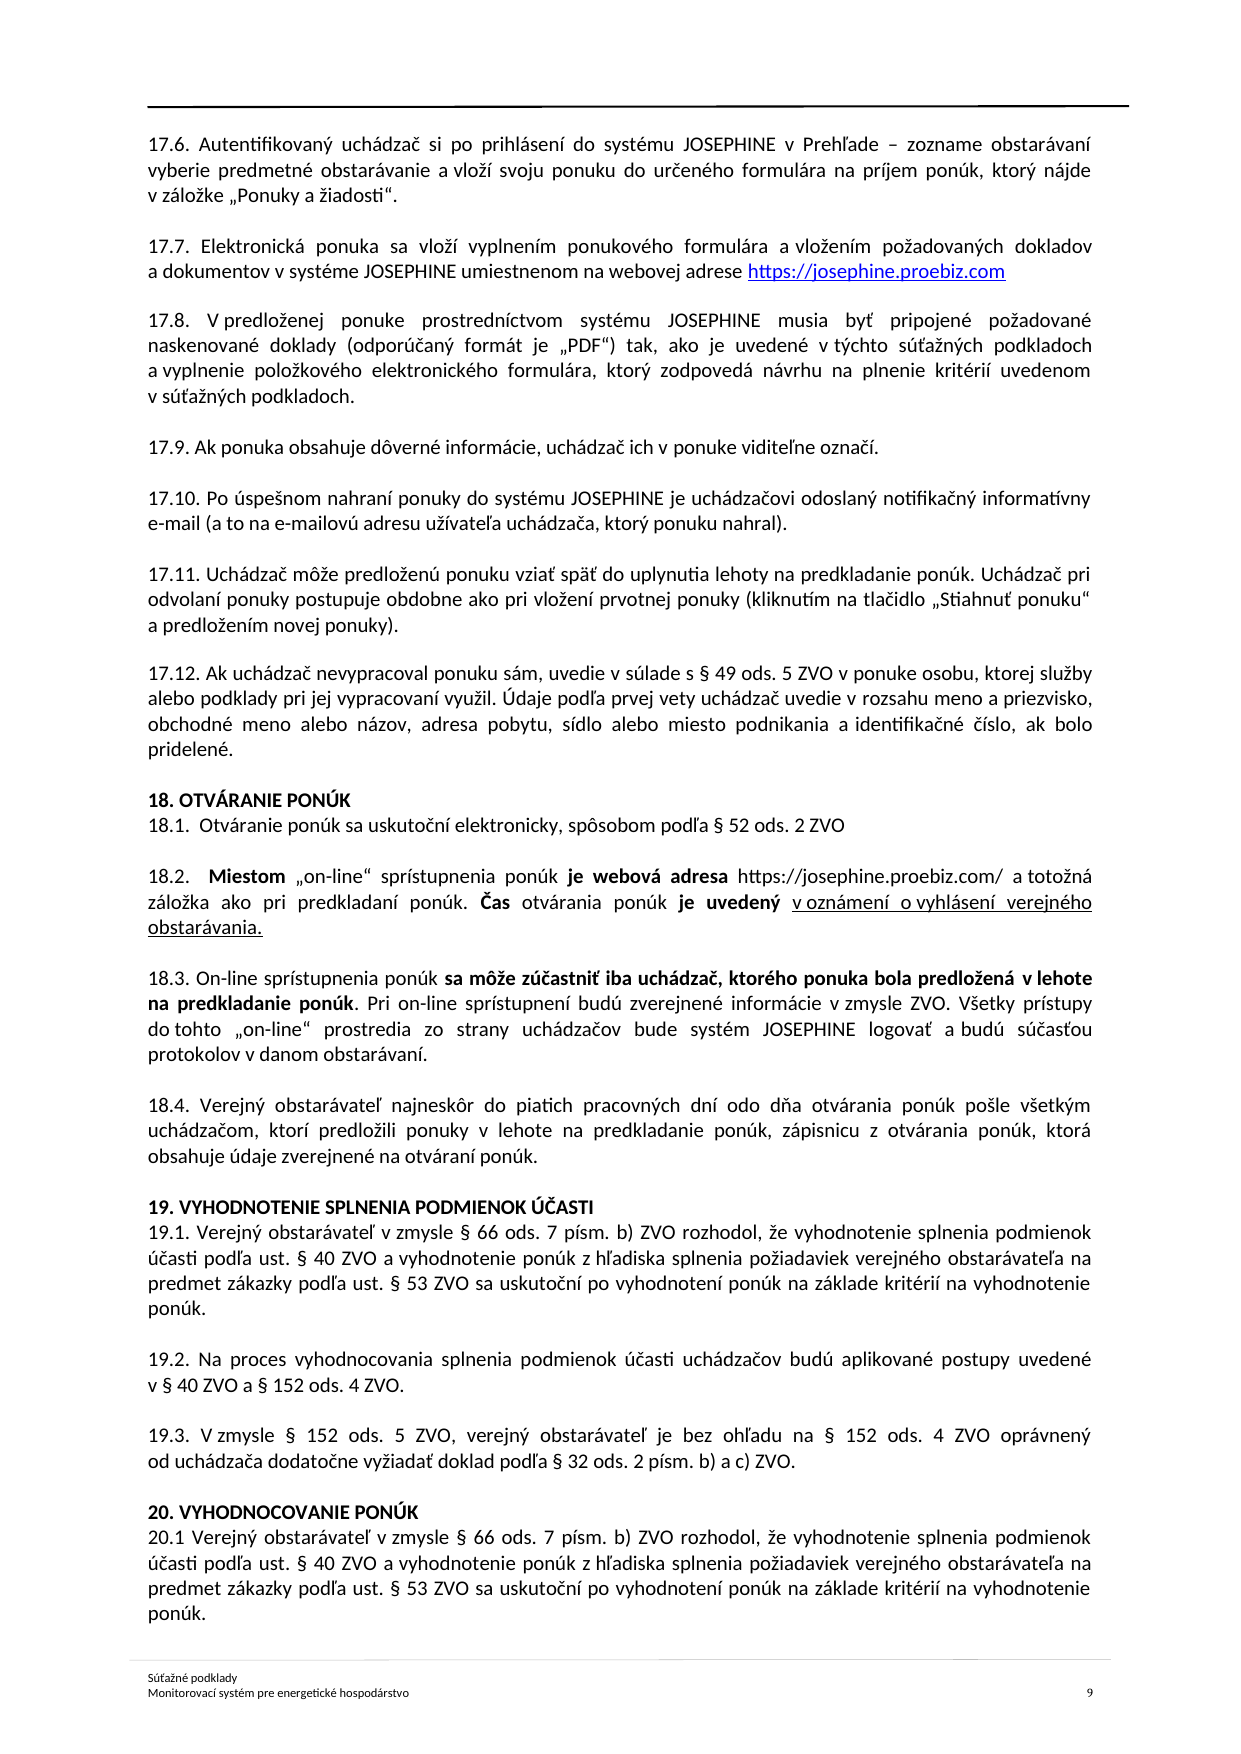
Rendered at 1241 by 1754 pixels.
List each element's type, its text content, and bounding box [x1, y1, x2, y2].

text 17.10. Po úspešnom nahraní ponuky do systému JOSEPHINE je uchádzačovi odoslaný notifikačný informatívny e-mail (a to na e-mailovú adresu užívateľa uchádzača, ktorý ponuku nahral). [148, 485, 1092, 536]
text 19.2. Na proces vyhodnocovania splnenia podmienok účasti uchádzačov budú aplikované postupy uvedené v § 40 ZVO a § 152 ods. 4 ZVO. [148, 1346, 1092, 1397]
text 17.7. Elektronická ponuka sa vloží vyplnením ponukového formulára a vložením požadovaných dokladov a dokumentov v systéme JOSEPHINE umiestnenom na webovej adrese https://josephine.proebiz.com [148, 233, 1092, 284]
text 18.3. On-line sprístupnenia ponúk sa môže zúčastniť iba uchádzač, ktorého ponuka bola predložená v lehote na predkladanie ponúk. Pri on-line sprístupnení budú zverejnené informácie v zmysle ZVO. Všetky prístupy do tohto „on-line“ prostredia zo strany uchádzačov bude systém JOSEPHINE logovať a budú súčasťou protokolov v danom obstarávaní. [148, 965, 1092, 1067]
text 19.1. Verejný obstarávateľ v zmysle § 66 ods. 7 písm. b) ZVO rozhodol, že vyhodnotenie splnenia podmienok účasti podľa ust. § 40 ZVO a vyhodnotenie ponúk z hľadiska splnenia požiadaviek verejného obstarávateľa na predmet zákazky podľa ust. § 53 ZVO sa uskutoční po vyhodnotení ponúk na základe kritérií na vyhodnotenie ponúk. [148, 1219, 1092, 1321]
text 20.1 Verejný obstarávateľ v zmysle § 66 ods. 7 písm. b) ZVO rozhodol, že vyhodnotenie splnenia podmienok účasti podľa ust. § 40 ZVO a vyhodnotenie ponúk z hľadiska splnenia požiadaviek verejného obstarávateľa na predmet zákazky podľa ust. § 53 ZVO sa uskutoční po vyhodnotení ponúk na základe kritérií na vyhodnotenie ponúk. [148, 1524, 1092, 1626]
text 18.1. Otváranie ponúk sa uskutoční elektronicky, spôsobom podľa § 52 ods. 2 ZVO [148, 813, 1092, 838]
text 17.6. Autentifikovaný uchádzač si po prihlásení do systému JOSEPHINE v Prehľade – zozname obstarávaní vyberie predmetné obstarávanie a vloží svoju ponuku do určeného formulára na príjem ponúk, ktorý nájde v záložke „Ponuky a žiadosti“. [148, 131, 1092, 208]
text 20. VYHODNOCOVANIE PONÚK [148, 1499, 1092, 1524]
text 17.11. Uchádzač môže predloženú ponuku vziať späť do uplynutia lehoty na predkladanie ponúk. Uchádzač pri odvolaní ponuky postupuje obdobne ako pri vložení prvotnej ponuky (kliknutím na tlačidlo „Stiahnuť ponuku“ a predložením novej ponuky). [148, 561, 1092, 637]
text 18.4. Verejný obstarávateľ najneskôr do piatich pracovných dní odo dňa otvárania ponúk pošle všetkým uchádzačom, ktorí predložili ponuky v lehote na predkladanie ponúk, zápisnicu z otvárania ponúk, ktorá obsahuje údaje zverejnené na otváraní ponúk. [148, 1092, 1092, 1168]
text 17.9. Ak ponuka obsahuje dôverné informácie, uchádzač ich v ponuke viditeľne označí. [148, 434, 1092, 459]
text 17.12. Ak uchádzač nevypracoval ponuku sám, uvedie v súlade s § 49 ods. 5 ZVO v ponuke osobu, ktorej služby alebo podklady pri jej vypracovaní využil. Údaje podľa prvej vety uchádzač uvedie v rozsahu meno a priezvisko, obchodné meno alebo názov, adresa pobytu, sídlo alebo miesto podnikania a identifikačné číslo, ak bolo pridelené. [148, 660, 1092, 762]
text 18.2. Miestom „on-line“ sprístupnenia ponúk je webová adresa https://josephine.proebiz.com/ a totožná záložka ako pri predkladaní ponúk. Čas otvárania ponúk je uvedený v oznámení o vyhlásení verejného obstarávania. [148, 863, 1092, 940]
text 19. VYHODNOTENIE SPLNENIA PODMIENOK ÚČASTI [148, 1194, 1092, 1219]
text 17.8. V predloženej ponuke prostredníctvom systému JOSEPHINE musia byť pripojené požadované naskenované doklady (odporúčaný formát je „PDF“) tak, ako je uvedené v týchto súťažných podkladoch a vyplnenie položkového elektronického formulára, ktorý zodpovedá návrhu na plnenie kritérií uvedenom v súťažných podkladoch. [148, 307, 1092, 408]
text 19.3. V zmysle § 152 ods. 5 ZVO, verejný obstarávateľ je bez ohľadu na § 152 ods. 4 ZVO oprávnený od uchádzača dodatočne vyžiadať doklad podľa § 32 ods. 2 písm. b) a c) ZVO. [148, 1423, 1092, 1473]
text 18. OTVÁRANIE PONÚK [148, 787, 1092, 813]
